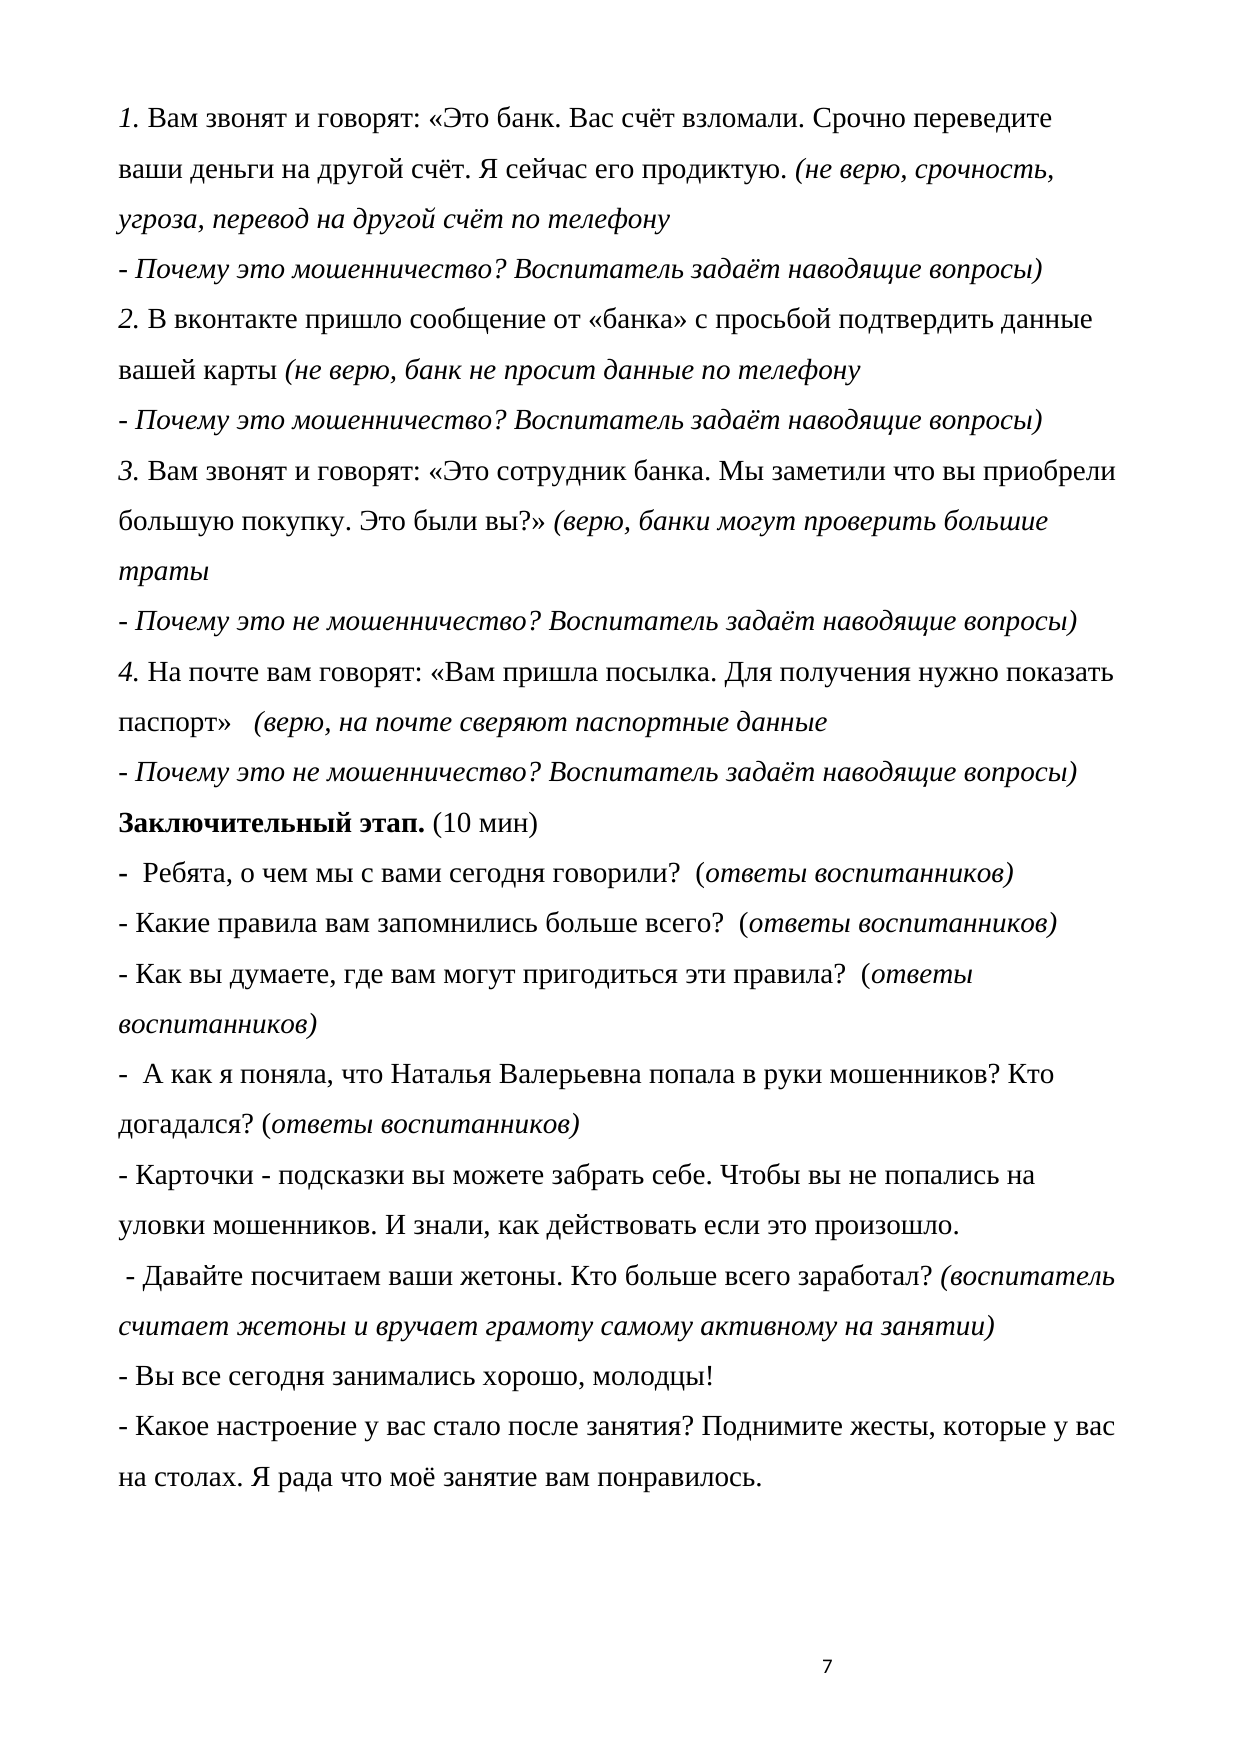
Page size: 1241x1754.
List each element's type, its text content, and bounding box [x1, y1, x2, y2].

text Заключительный этап. (10 мин) [118, 805, 1122, 838]
text - Какие правила вам запомнились больше всего? (ответы воспитанников) [118, 905, 1122, 939]
list На почте вам говорят: «Вам пришла посылка. Для получения нужно показать паспорт» (верю, на почте сверяют паспортные данные [118, 654, 1122, 738]
list В вконтакте пришло сообщение от «банка» с просьбой подтвердить данные вашей карты (не верю, банк не просит данные по телефону [118, 302, 1122, 386]
list Вам звонят и говорят: «Это сотрудник банка. Мы заметили что вы приобрели большую покупку. Это были вы?» (верю, банки могут проверить большие траты [118, 453, 1122, 587]
text - Почему это мошенничество? Воспитатель задаёт наводящие вопросы) [118, 402, 1122, 436]
text - Ребята, о чем мы с вами сегодня говорили? (ответы воспитанников) [118, 855, 1122, 889]
text - Почему это не мошенничество? Воспитатель задаёт наводящие вопросы) [118, 603, 1122, 637]
text - Как вы думаете, где вам могут пригодиться эти правила? (ответы воспитанников) [118, 956, 1122, 1039]
text - Почему это мошенничество? Воспитатель задаёт наводящие вопросы) [118, 251, 1122, 285]
text - А как я поняла, что Наталья Валерьевна попала в руки мошенников? Кто догадался? (ответы воспитанников) [118, 1056, 1122, 1140]
text - Какое настроение у вас стало после занятия? Поднимите жесты, которые у вас на столах. Я рада что моё занятие вам понравилось. [118, 1408, 1122, 1492]
list Вам звонят и говорят: «Это банк. Вас счёт взломали. Срочно переведите ваши деньги на другой счёт. Я сейчас его продиктую. (не верю, срочность, угроза, перевод на другой счёт по телефону [118, 100, 1122, 234]
text - Карточки - подсказки вы можете забрать себе. Чтобы вы не попались на уловки мошенников. И знали, как действовать если это произошло. [118, 1157, 1122, 1241]
text - Почему это не мошенничество? Воспитатель задаёт наводящие вопросы) [118, 754, 1122, 788]
text - Давайте посчитаем ваши жетоны. Кто больше всего заработал? (воспитатель считает жетоны и вручает грамоту самому активному на занятии) [118, 1258, 1122, 1341]
text - Вы все сегодня занимались хорошо, молодцы! [118, 1358, 1122, 1392]
